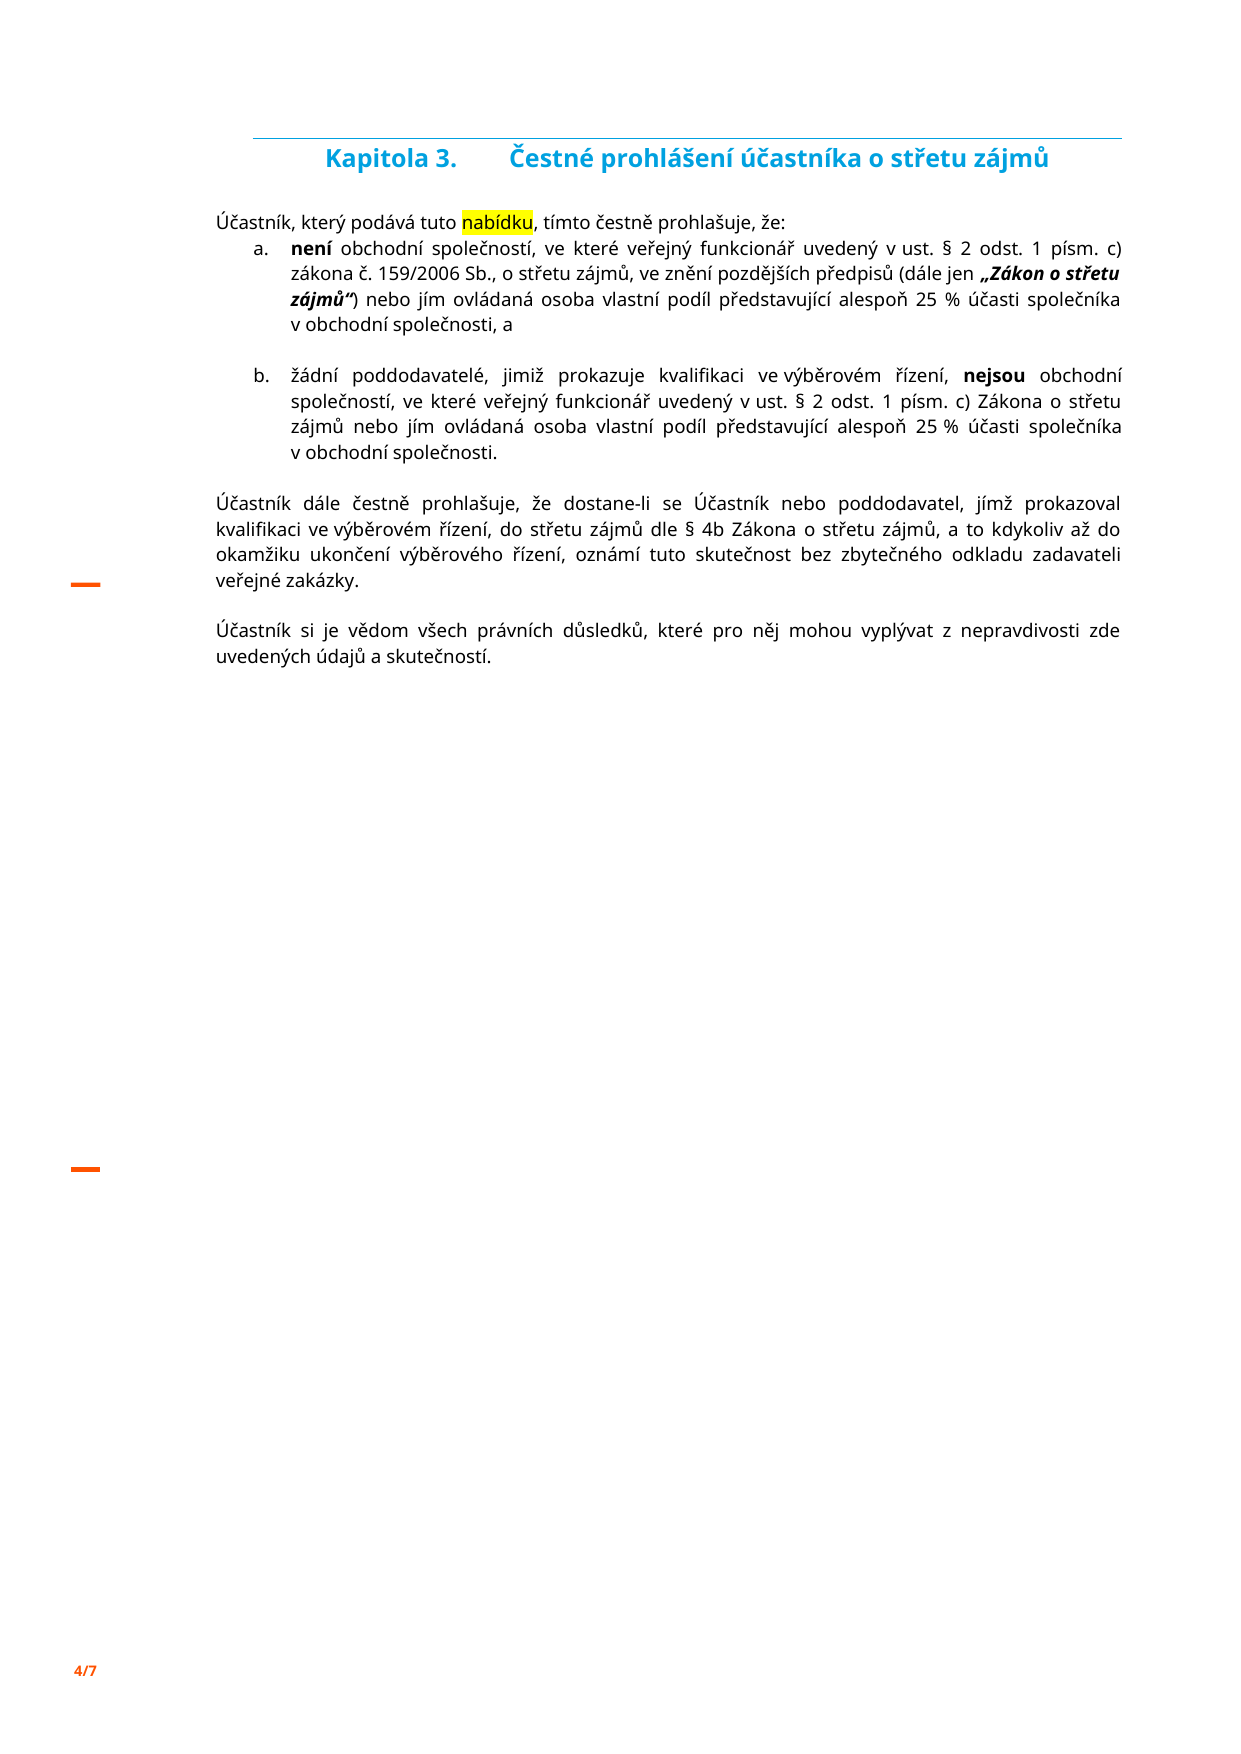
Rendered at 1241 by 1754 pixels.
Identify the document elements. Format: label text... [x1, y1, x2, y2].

text Účastník si je vědom všech právních důsledků, které pro něj mohou vyplývat z nepravdivosti zde uvedených údajů a skutečností. [216, 617, 1122, 668]
subtitle Čestné prohlášení účastníka o střetu zájmů [253, 139, 1122, 174]
list žádní poddodavatelé, jimiž prokazuje kvalifikaci ve výběrovém řízení, nejsou obchodní společností, ve které veřejný funkcionář uvedený v ust. § 2 odst. 1 písm. c) Zákona o střetu zájmů nebo jím ovládaná osoba vlastní podíl představující alespoň 25 % účasti společníka v obchodní společnosti. [253, 363, 1122, 465]
text Účastník, který podává tuto nabídku, tímto čestně prohlašuje, že: [216, 210, 462, 235]
text Účastník, který podává tuto nabídku, tímto čestně prohlašuje, že: [533, 210, 1122, 235]
list není obchodní společností, ve které veřejný funkcionář uvedený v ust. § 2 odst. 1 písm. c) zákona č. 159/2006 Sb., o střetu zájmů, ve znění pozdějších předpisů (dále jen „Zákon o střetu zájmů“) nebo jím ovládaná osoba vlastní podíl představující alespoň 25 % účasti společníka v obchodní společnosti, a [253, 235, 1122, 337]
text Účastník dále čestně prohlašuje, že dostane-li se Účastník nebo poddodavatel, jímž prokazoval kvalifikaci ve výběrovém řízení, do střetu zájmů dle § 4b Zákona o střetu zájmů, a to kdykoliv až do okamžiku ukončení výběrového řízení, oznámí tuto skutečnost bez zbytečného odkladu zadavateli veřejné zakázky. [216, 490, 1122, 592]
